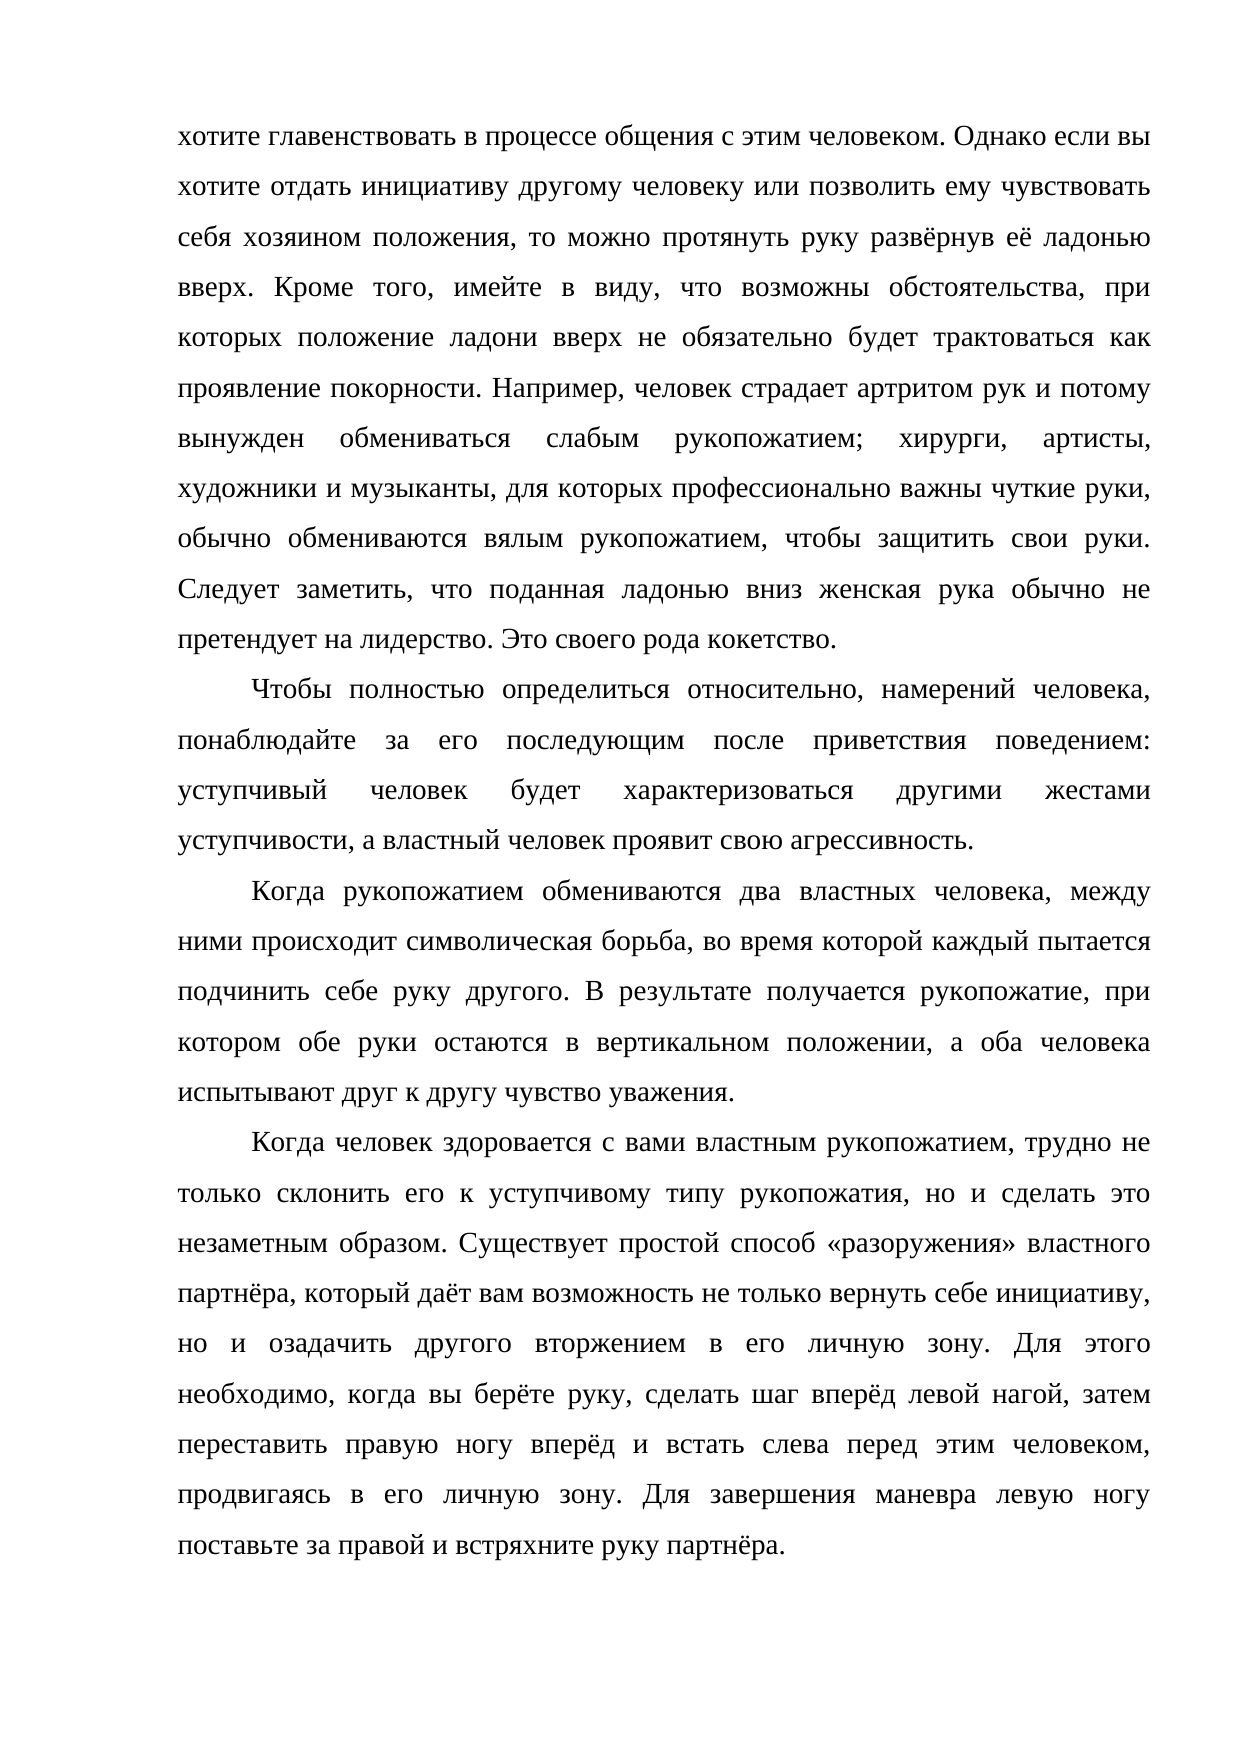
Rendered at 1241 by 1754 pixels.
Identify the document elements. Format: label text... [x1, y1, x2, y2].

text Когда рукопожатием обмениваются два властных человека, между ними происходит символическая борьба, во время которой каждый пытается подчинить себе руку другого. В результате получается рукопожатие, при котором обе руки остаются в вертикальном положении, а оба человека испытывают друг к другу чувство уважения. [177, 873, 1152, 1108]
text Чтобы полностью определиться относительно, намерений человека, понаблюдайте за его последующим после приветствия поведением: уступчивый человек будет характеризоваться другими жестами уступчивости, а властный человек проявит свою агрессивность. [177, 672, 1152, 856]
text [177, 118, 1152, 655]
text Когда человек здоровается с вами властным рукопожатием, трудно не только склонить его к уступчивому типу рукопожатия, но и сделать это незаметным образом. Существует простой способ «разоружения» властного партнёра, который даёт вам возможность не только вернуть себе инициативу, но и озадачить другого вторжением в его личную зону. Для этого необходимо, когда вы берёте руку, сделать шаг вперёд левой нагой, затем переставить правую ногу вперёд и встать слева перед этим человеком, продвигаясь в его личную зону. Для завершения маневра левую ногу поставьте за правой и встряхните руку партнёра. [177, 1124, 1152, 1560]
